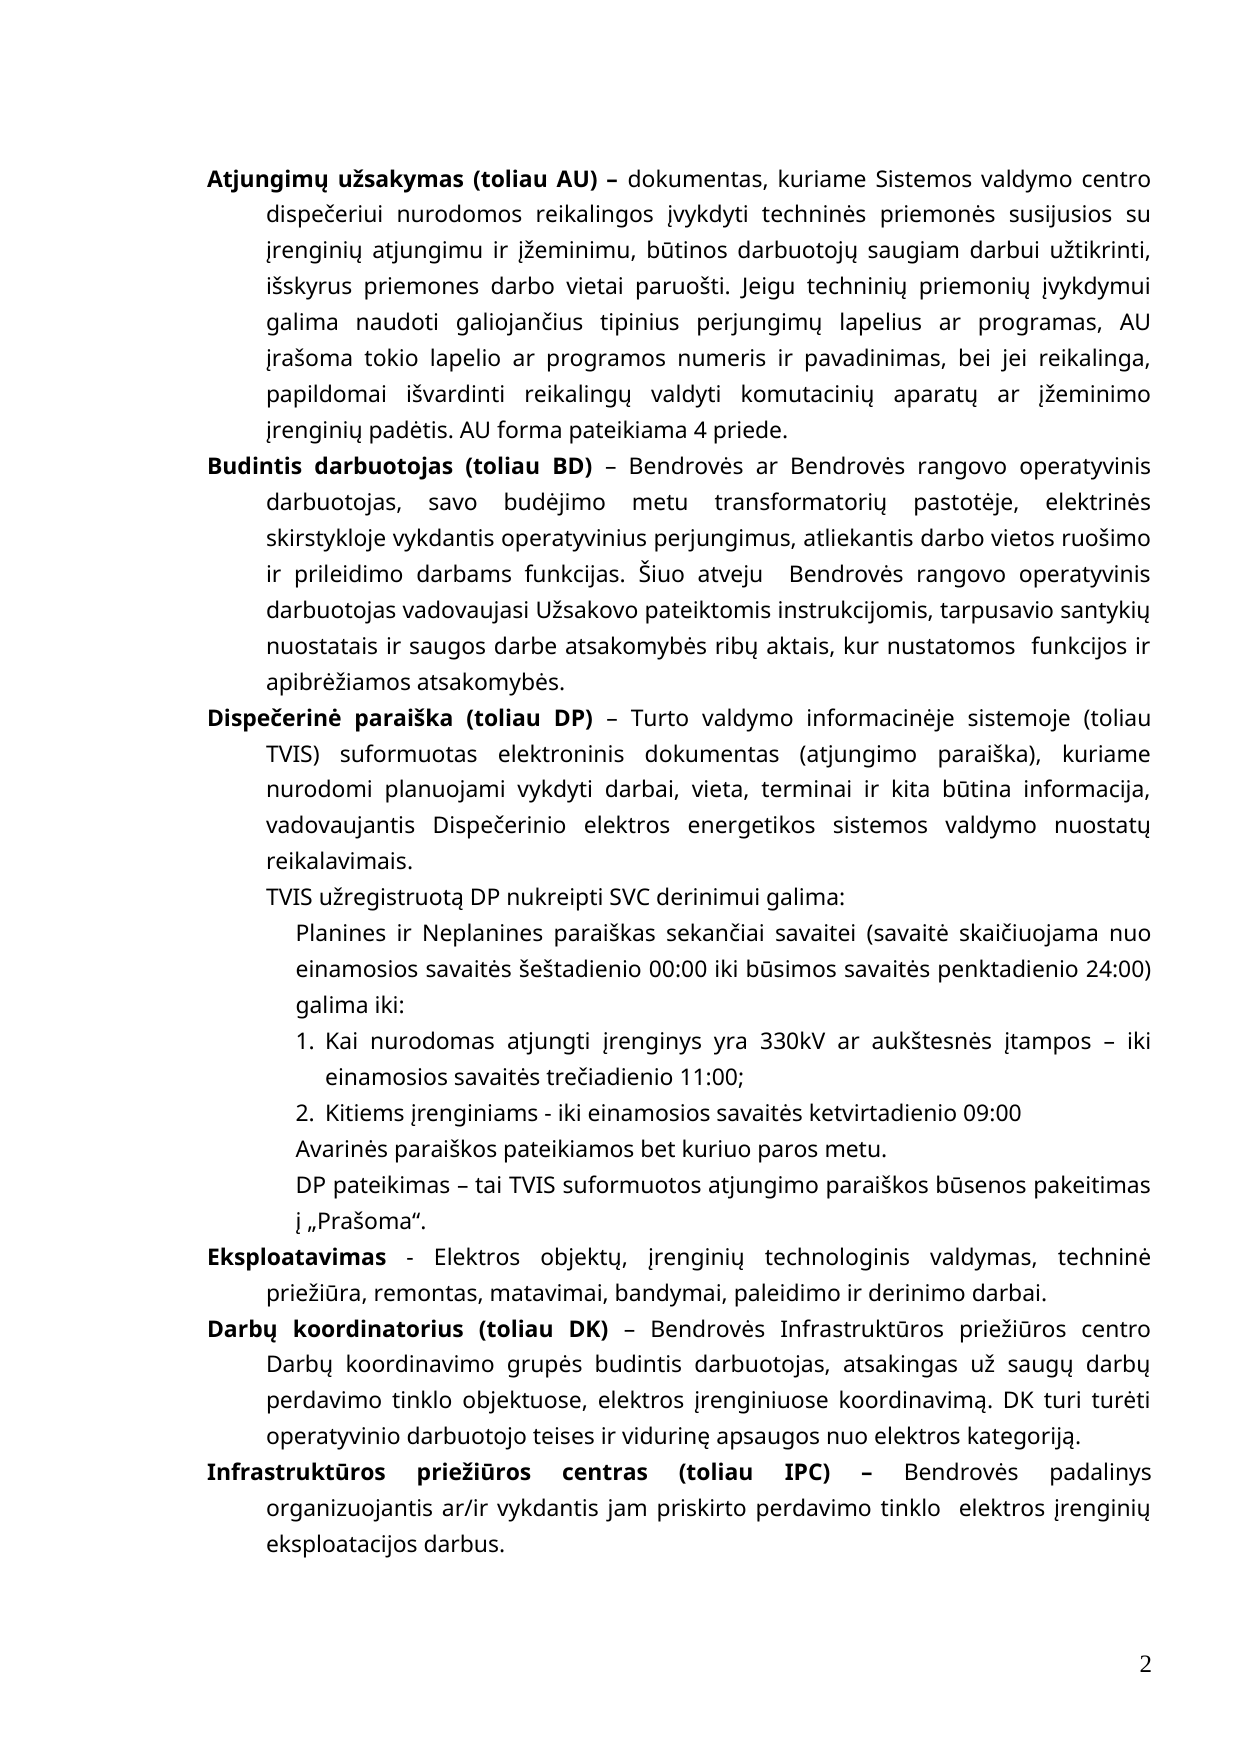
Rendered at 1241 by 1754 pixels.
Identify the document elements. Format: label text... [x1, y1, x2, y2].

text Budintis darbuotojas (toliau BD) – Bendrovės ar Bendrovės rangovo operatyvinis darbuotojas, savo budėjimo metu transformatorių pastotėje, elektrinės skirstykloje vykdantis operatyvinius perjungimus, atliekantis darbo vietos ruošimo ir prileidimo darbams funkcijas. Šiuo atveju Bendrovės rangovo operatyvinis darbuotojas vadovaujasi Užsakovo pateiktomis instrukcijomis, tarpusavio santykių nuostatais ir saugos darbe atsakomybės ribų aktais, kur nustatomos funkcijos ir apibrėžiamos atsakomybės. [207, 450, 1152, 697]
text Eksploatavimas - Elektros objektų, įrenginių technologinis valdymas, techninė priežiūra, remontas, matavimai, bandymai, paleidimo ir derinimo darbai. [207, 1241, 1152, 1308]
text Avarinės paraiškos pateikiamos bet kuriuo paros metu. [295, 1133, 1152, 1164]
text Darbų koordinatorius (toliau DK) – Bendrovės Infrastruktūros priežiūros centro Darbų koordinavimo grupės budintis darbuotojas, atsakingas už saugų darbų perdavimo tinklo objektuose, elektros įrenginiuose koordinavimą. DK turi turėti operatyvinio darbuotojo teises ir vidurinę apsaugos nuo elektros kategoriją. [207, 1312, 1152, 1452]
text Planines ir Neplanines paraiškas sekančiai savaitei (savaitė skaičiuojama nuo einamosios savaitės šeštadienio 00:00 iki būsimos savaitės penktadienio 24:00) galima iki: [295, 917, 1152, 1020]
list Kitiems įrenginiams - iki einamosios savaitės ketvirtadienio 09:00 [295, 1097, 1152, 1128]
list Kai nurodomas atjungti įrenginys yra 330kV ar aukštesnės įtampos – iki einamosios savaitės trečiadienio 11:00; [295, 1025, 1152, 1092]
text Infrastruktūros priežiūros centras (toliau IPC) – Bendrovės padalinys organizuojantis ar/ir vykdantis jam priskirto perdavimo tinklo elektros įrenginių eksploatacijos darbus. [207, 1456, 1152, 1559]
text Dispečerinė paraiška (toliau DP) – Turto valdymo informacinėje sistemoje (toliau TVIS) suformuotas elektroninis dokumentas (atjungimo paraiška), kuriame nurodomi planuojami vykdyti darbai, vieta, terminai ir kita būtina informacija, vadovaujantis Dispečerinio elektros energetikos sistemos valdymo nuostatų reikalavimais. [207, 702, 1152, 877]
text DP pateikimas – tai TVIS suformuotos atjungimo paraiškos būsenos pakeitimas į „Prašoma“. [295, 1169, 1152, 1236]
text Atjungimų užsakymas (toliau AU) – dokumentas, kuriame Sistemos valdymo centro dispečeriui nurodomos reikalingos įvykdyti techninės priemonės susijusios su įrenginių atjungimu ir įžeminimu, būtinos darbuotojų saugiam darbui užtikrinti, išskyrus priemones darbo vietai paruošti. Jeigu techninių priemonių įvykdymui galima naudoti galiojančius tipinius perjungimų lapelius ar programas, AU įrašoma tokio lapelio ar programos numeris ir pavadinimas, bei jei reikalinga, papildomai išvardinti reikalingų valdyti komutacinių aparatų ar įžeminimo įrenginių padėtis. AU forma pateikiama 4 priede. [207, 162, 1152, 445]
text TVIS užregistruotą DP nukreipti SVC derinimui galima: [266, 881, 1152, 912]
